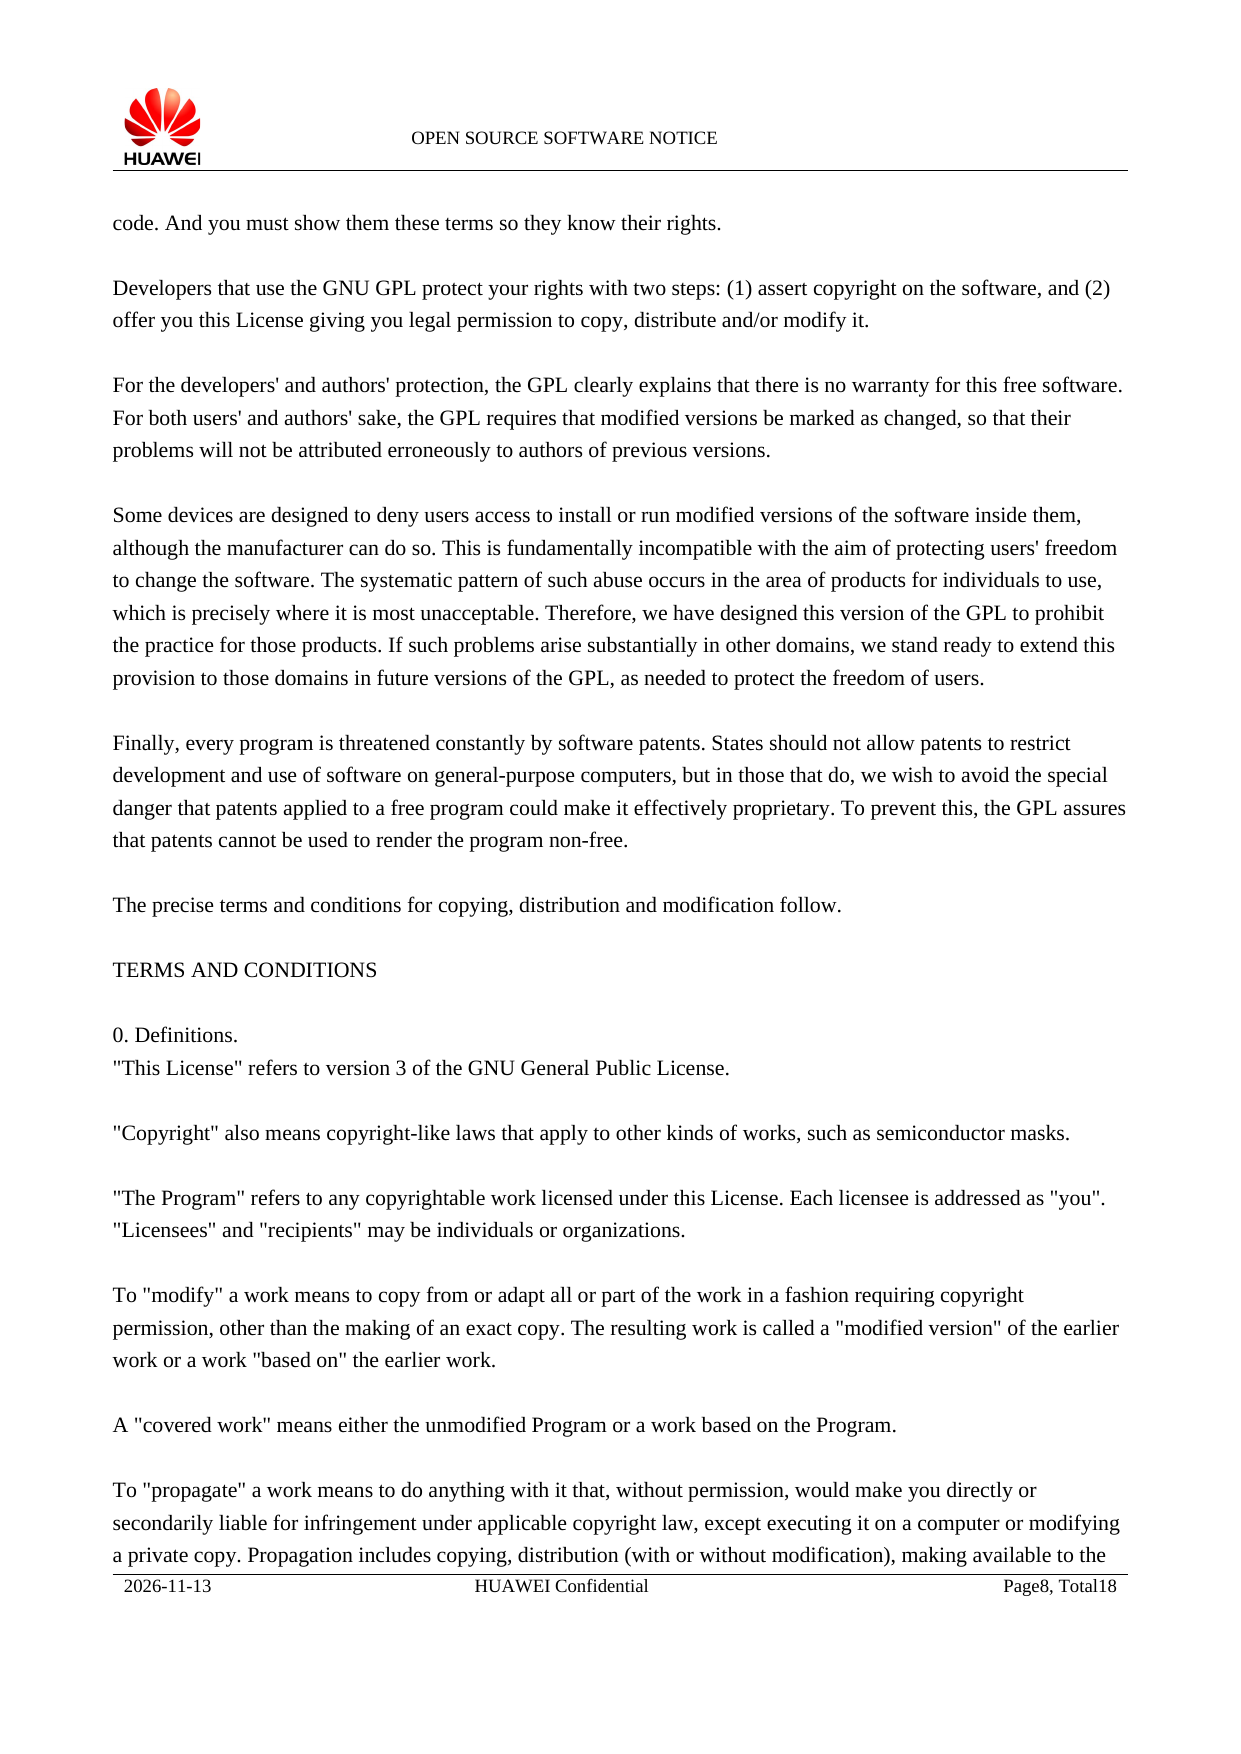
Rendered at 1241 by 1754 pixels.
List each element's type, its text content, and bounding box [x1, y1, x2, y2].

picture [124, 88, 201, 165]
